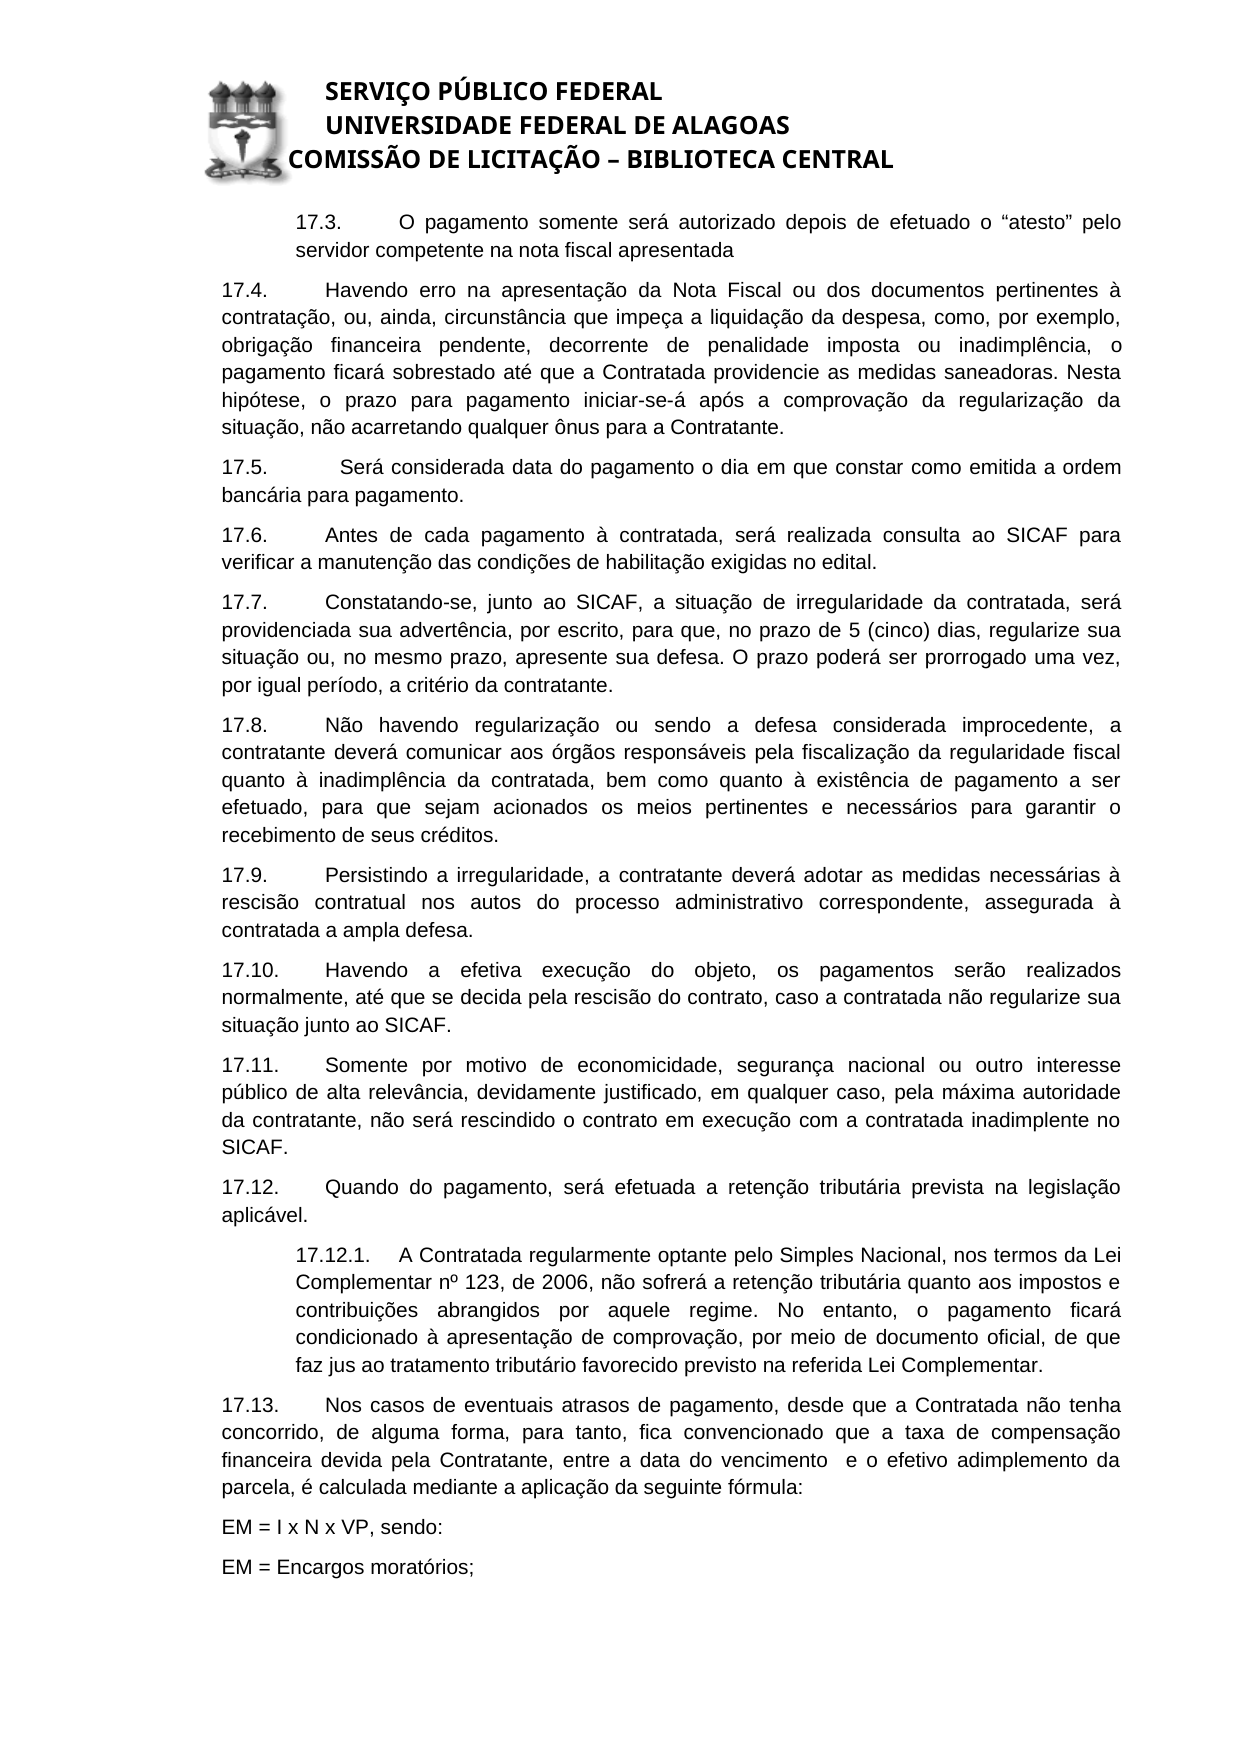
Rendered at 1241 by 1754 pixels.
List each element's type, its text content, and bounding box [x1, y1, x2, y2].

list Nos casos de eventuais atrasos de pagamento, desde que a Contratada não tenha concorrido, de alguma forma, para tanto, fica convencionado que a taxa de compensação financeira devida pela Contratante, entre a data do vencimento e o efetivo adimplemento da parcela, é calculada mediante a aplicação da seguinte fórmula: [221, 1392, 1122, 1499]
list A Contratada regularmente optante pelo Simples Nacional, nos termos da Lei Complementar nº 123, de 2006, não sofrerá a retenção tributária quanto aos impostos e contribuições abrangidos por aquele regime. No entanto, o pagamento ficará condicionado à apresentação de comprovação, por meio de documento oficial, de que faz jus ao tratamento tributário favorecido previsto na referida Lei Complementar. [295, 1242, 1122, 1376]
list Será considerada data do pagamento o dia em que constar como emitida a ordem bancária para pagamento. [221, 455, 1122, 506]
text EM = I x N x VP, sendo: [221, 1515, 1122, 1539]
list O pagamento somente será autorizado depois de efetuado o “atesto” pelo servidor competente na nota fiscal apresentada [295, 210, 1122, 261]
text EM = Encargos moratórios; [221, 1555, 1122, 1579]
list Constatando-se, junto ao SICAF, a situação de irregularidade da contratada, será providenciada sua advertência, por escrito, para que, no prazo de 5 (cinco) dias, regularize sua situação ou, no mesmo prazo, apresente sua defesa. O prazo poderá ser prorrogado uma vez, por igual período, a critério da contratante. [221, 590, 1122, 696]
list Somente por motivo de economicidade, segurança nacional ou outro interesse público de alta relevância, devidamente justificado, em qualquer caso, pela máxima autoridade da contratante, não será rescindido o contrato em execução com a contratada inadimplente no SICAF. [221, 1052, 1122, 1159]
list Quando do pagamento, será efetuada a retenção tributária prevista na legislação aplicável. [221, 1175, 1122, 1226]
list Persistindo a irregularidade, a contratante deverá adotar as medidas necessárias à rescisão contratual nos autos do processo administrativo correspondente, assegurada à contratada a ampla defesa. [221, 862, 1122, 941]
list Havendo a efetiva execução do objeto, os pagamentos serão realizados normalmente, até que se decida pela rescisão do contrato, caso a contratada não regularize sua situação junto ao SICAF. [221, 957, 1122, 1036]
list Não havendo regularização ou sendo a defesa considerada improcedente, a contratante deverá comunicar aos órgãos responsáveis pela fiscalização da regularidade fiscal quanto à inadimplência da contratada, bem como quanto à existência de pagamento a ser efetuado, para que sejam acionados os meios pertinentes e necessários para garantir o recebimento de seus créditos. [221, 712, 1122, 846]
list Havendo erro na apresentação da Nota Fiscal ou dos documentos pertinentes à contratação, ou, ainda, circunstância que impeça a liquidação da despesa, como, por exemplo, obrigação financeira pendente, decorrente de penalidade imposta ou inadimplência, o pagamento ficará sobrestado até que a Contratada providencie as medidas saneadoras. Nesta hipótese, o prazo para pagamento iniciar-se-á após a comprovação da regularização da situação, não acarretando qualquer ônus para a Contratante. [221, 277, 1122, 439]
list Antes de cada pagamento à contratada, será realizada consulta ao SICAF para verificar a manutenção das condições de habilitação exigidas no edital. [221, 522, 1122, 574]
